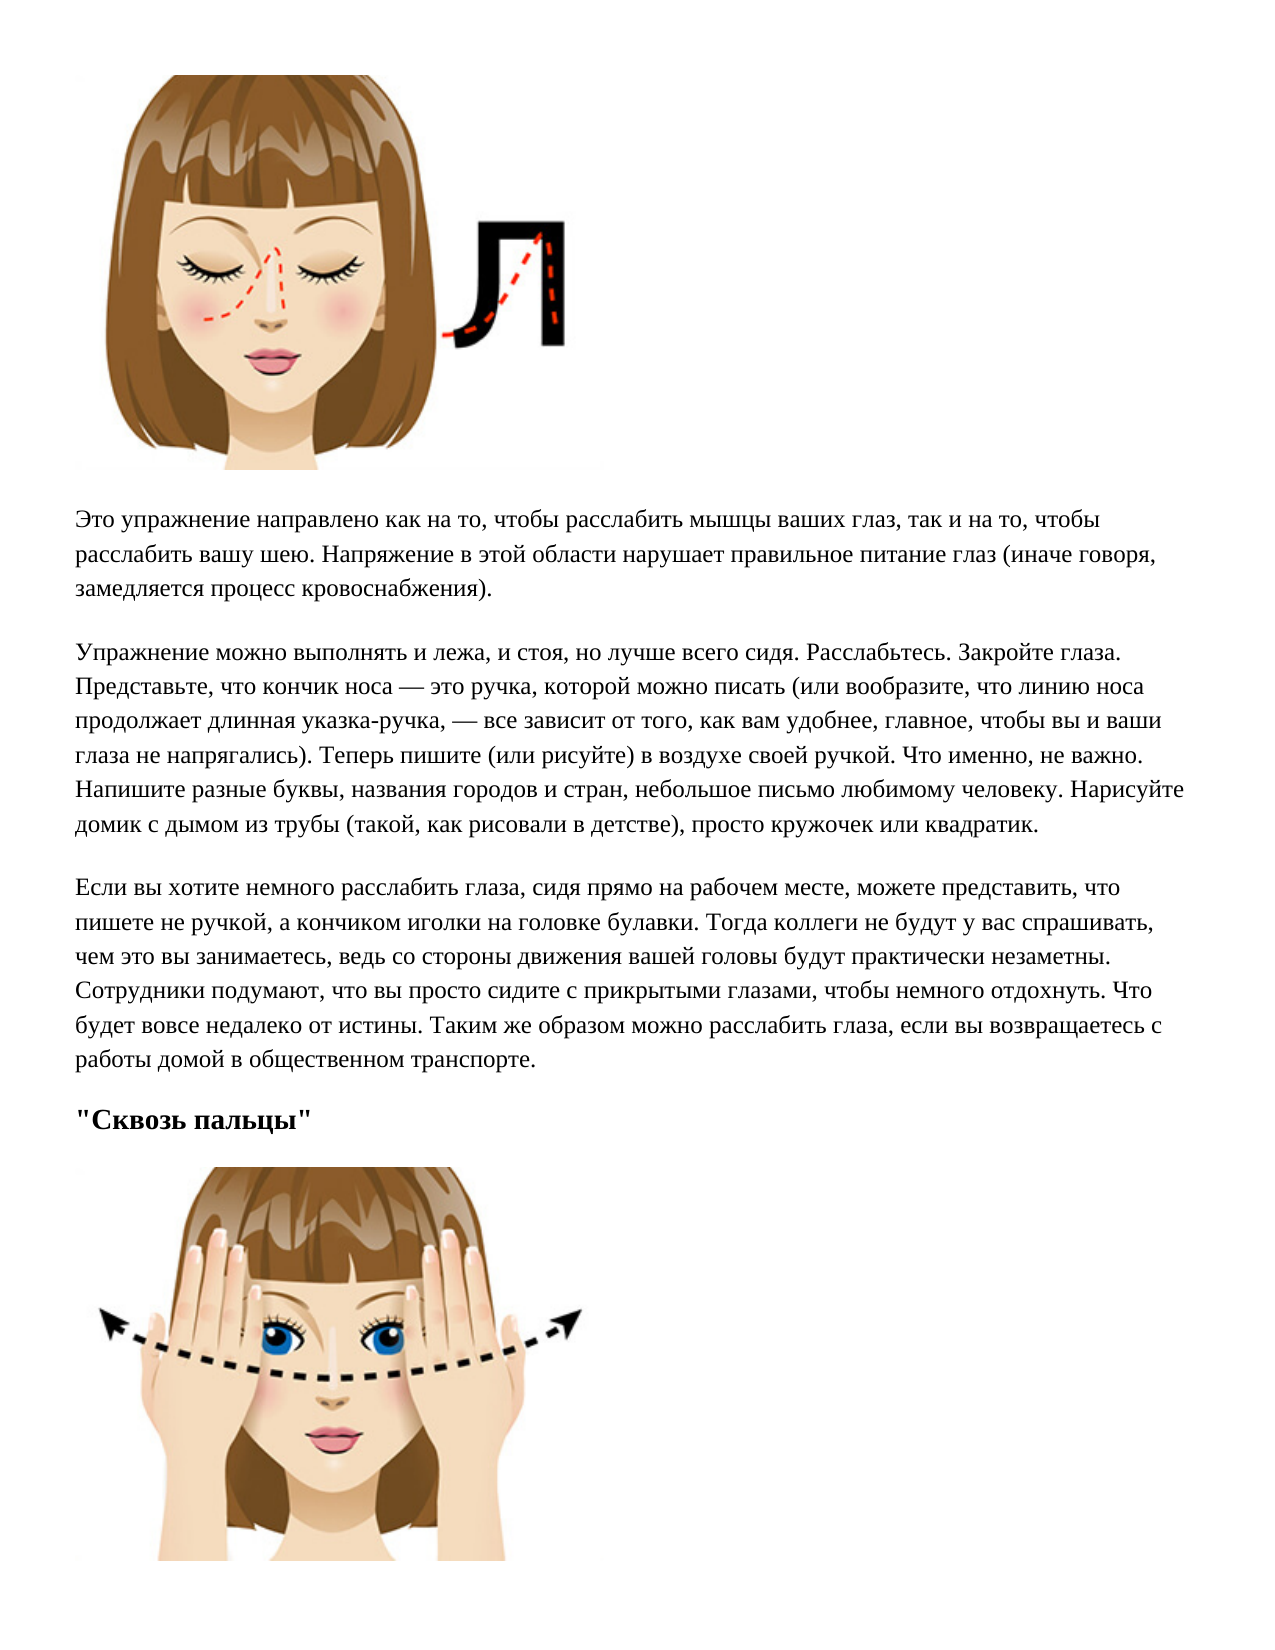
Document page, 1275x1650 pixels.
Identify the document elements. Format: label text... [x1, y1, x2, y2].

picture [75, 75, 604, 470]
text Упражнение можно выполнять и лежа, и стоя, но лучше всего сидя. Расслабьтесь. Закройте глаза. Представьте, что кончик носа — это ручка, которой можно писать (или вообразите, что линию носа продолжает длинная указка-ручка, — все зависит от того, как вам удобнее, главное, чтобы вы и ваши глаза не напрягались). Теперь пишите (или рисуйте) в воздухе своей ручкой. Что именно, не важно. Напишите разные буквы, названия городов и стран, небольшое письмо любимому человеку. Нарисуйте домик с дымом из трубы (такой, как рисовали в детстве), просто кружочек или квадратик. [75, 631, 1200, 837]
text "Сквозь пальцы" [75, 1102, 1200, 1136]
text Если вы хотите немного расслабить глаза, сидя прямо на рабочем месте, можете представить, что пишете не ручкой, а кончиком иголки на головке булавки. Тогда коллеги не будут у вас спрашивать, чем это вы занимаетесь, ведь со стороны движения вашей головы будут практически незаметны. Сотрудники подумают, что вы просто сидите с прикрытыми глазами, чтобы немного отдохнуть. Что будет вовсе недалеко от истины. Таким же образом можно расслабить глаза, если вы возвращаетесь с работы домой в общественном транспорте. [75, 867, 1200, 1073]
text Это упражнение направлено как на то, чтобы расслабить мышцы ваших глаз, так и на то, чтобы расслабить вашу шею. Напряжение в этой области нарушает правильное питание глаз (иначе говоря, замедляется процесс кровоснабжения). [75, 499, 1200, 602]
picture [75, 1167, 604, 1561]
